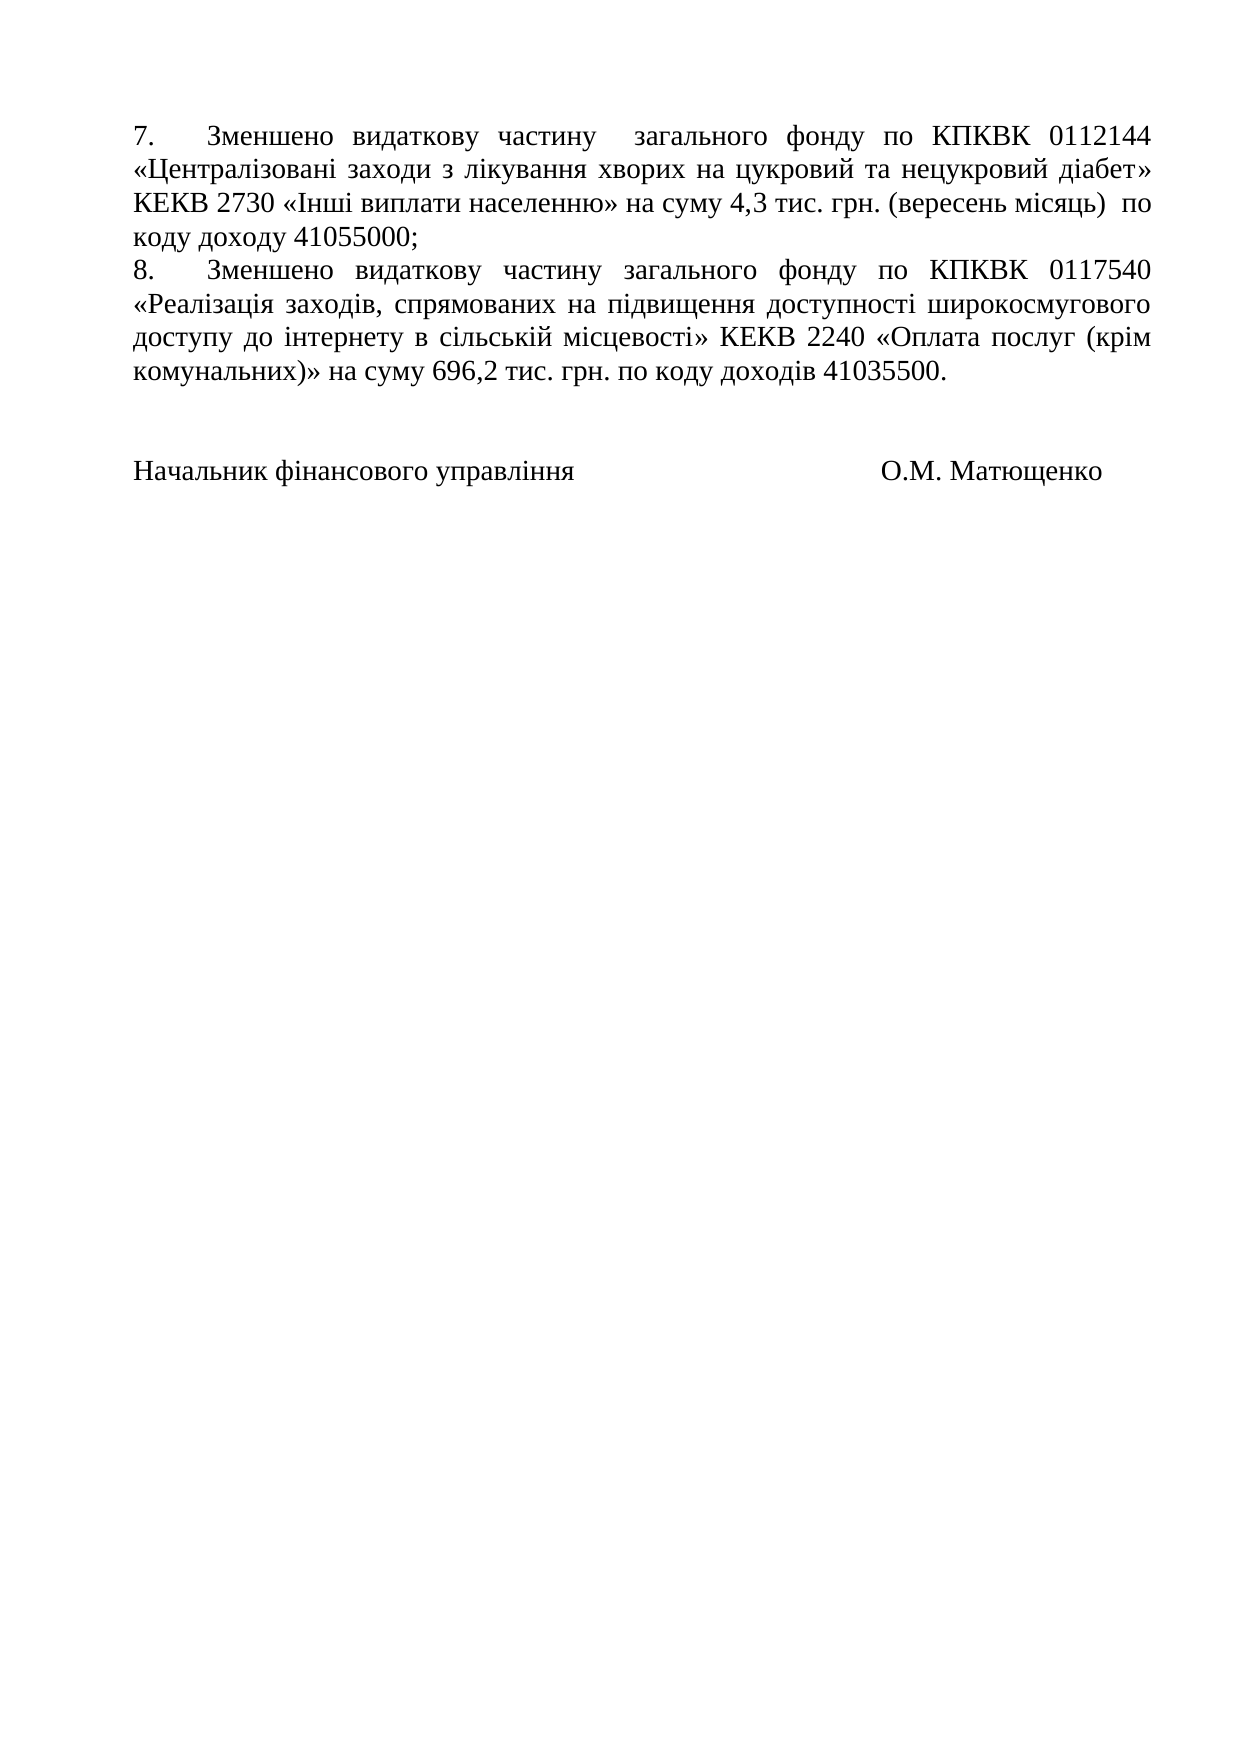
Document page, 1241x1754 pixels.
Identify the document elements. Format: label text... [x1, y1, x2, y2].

text Начальник фінансового управління О.М. Матющенко [133, 453, 1152, 487]
list Зменшено видаткову частину загального фонду по КПКВК 0117540 «Реалізація заходів, спрямованих на підвищення доступності широкосмугового доступу до інтернету в сільській місцевості» КЕКВ 2240 «Оплата послуг (крім комунальних)» на суму 696,2 тис. грн. по коду доходів 41035500. [133, 252, 1152, 386]
list Зменшено видаткову частину загального фонду по КПКВК 0112144 «Централізовані заходи з лікування хворих на цукровий та нецукровий діабет» КЕКВ 2730 «Інші виплати населенню» на суму 4,3 тис. грн. (вересень місяць) по коду доходу 41055000; [133, 118, 1152, 252]
